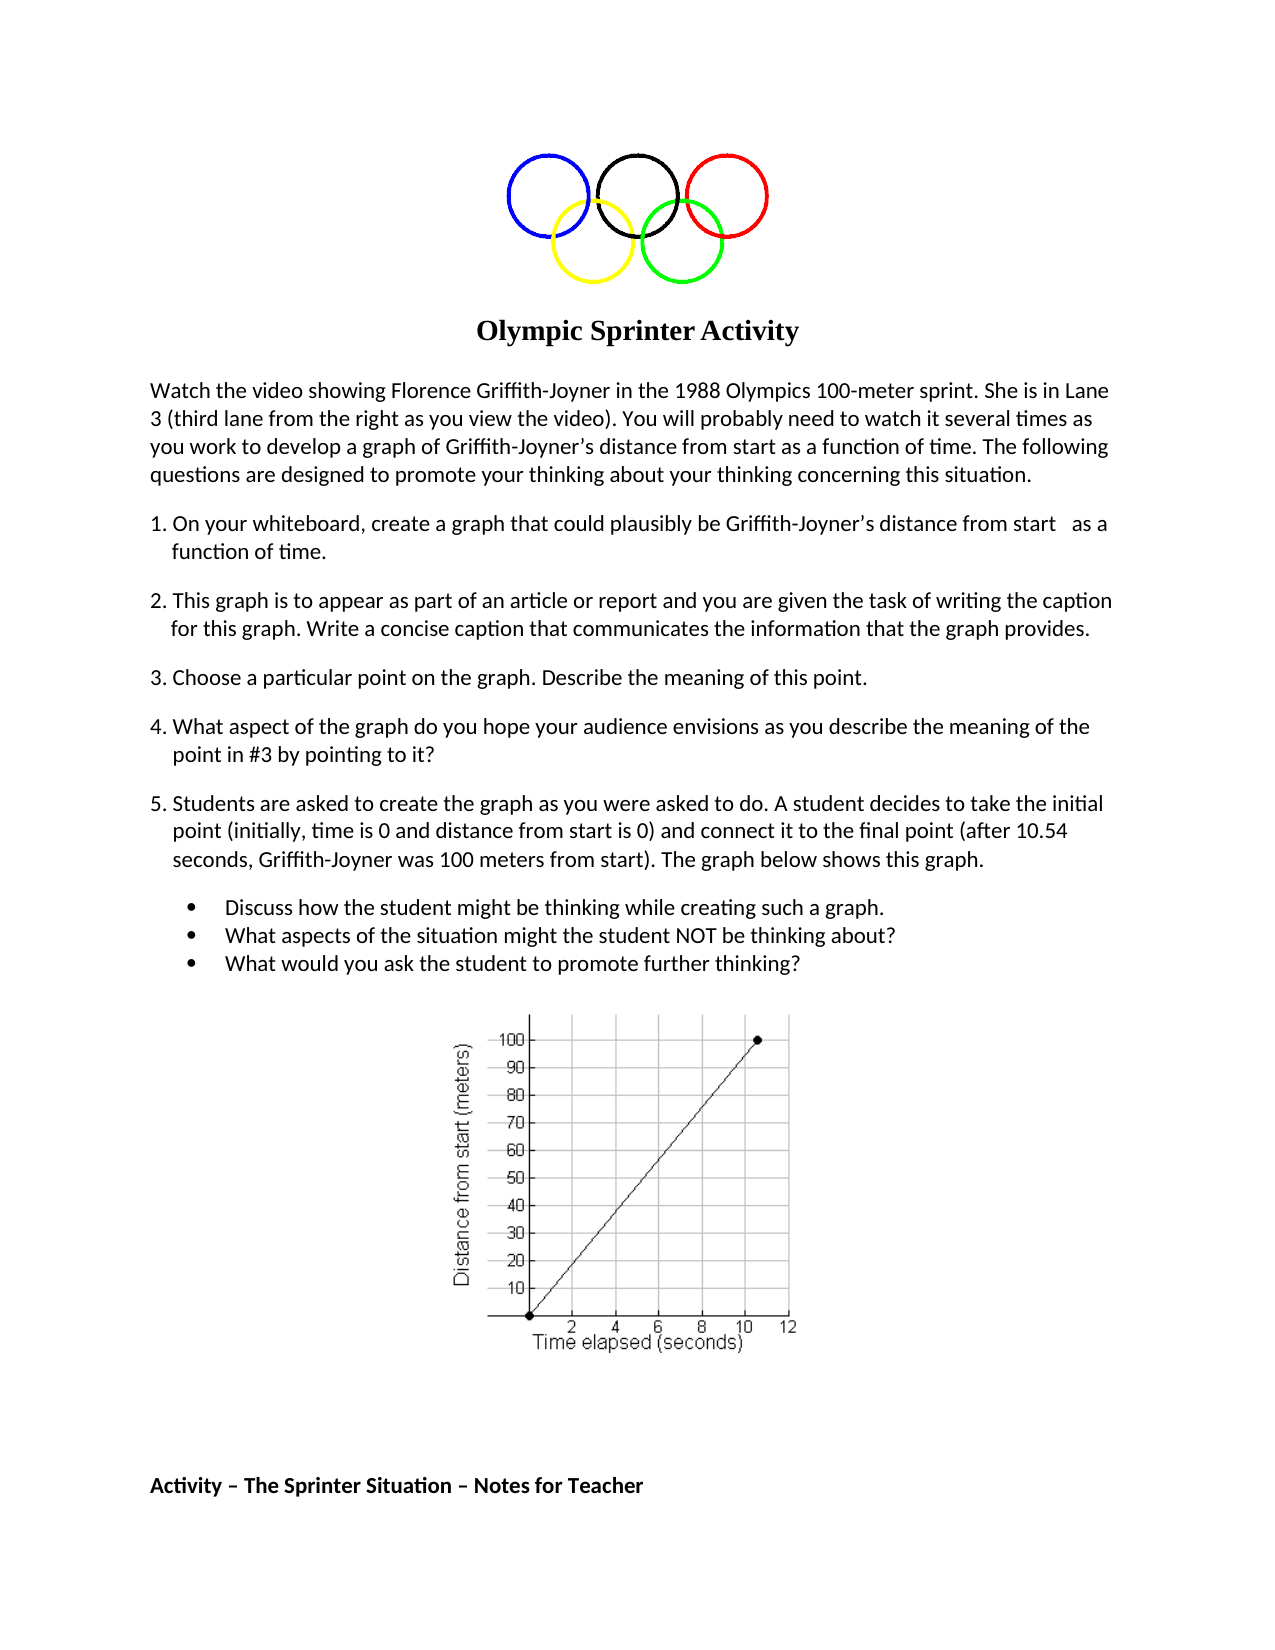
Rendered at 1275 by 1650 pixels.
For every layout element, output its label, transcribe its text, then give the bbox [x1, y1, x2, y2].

text 1. On your whiteboard, create a graph that could plausibly be Griffith-Joyner’s distance from start as a function of time. [150, 509, 1125, 565]
text Watch the video showing Florence Griffith-Joyner in the 1988 Olympics 100-meter sprint. She is in Lane 3 (third lane from the right as you view the video). You will probably need to watch it several times as you work to develop a graph of Griffith-Joyner’s distance from start as a function of time. The following questions are designed to promote your thinking about your thinking concerning this situation. [150, 376, 1125, 488]
list What aspects of the situation might the student NOT be thinking about? [187, 922, 1125, 949]
text 2. This graph is to appear as part of an article or report and you are given the task of writing the caption for this graph. Write a concise caption that communicates the information that the graph provides. [150, 586, 1125, 642]
list Discuss how the student might be thinking while creating such a graph. [187, 893, 1125, 922]
text 3. Choose a particular point on the graph. Describe the meaning of this point. [150, 663, 1125, 691]
text Activity – The Sprinter Situation – Notes for Teacher [150, 1471, 1125, 1499]
text 4. What aspect of the graph do you hope your audience envisions as you describe the meaning of the point in #3 by pointing to it? [150, 712, 1125, 768]
list What would you ask the student to promote further thinking? [187, 949, 1125, 978]
text 5. Students are asked to create the graph as you were asked to do. A student decides to take the initial point (initially, time is 0 and distance from start is 0) and connect it to the final point (after 10.54 seconds, Griffith-Joyner was 100 meters from start). The graph below shows this graph. [150, 789, 1125, 873]
subtitle Olympic Sprinter Activity [150, 313, 1125, 347]
picture [450, 977, 826, 1353]
picture [506, 150, 769, 285]
